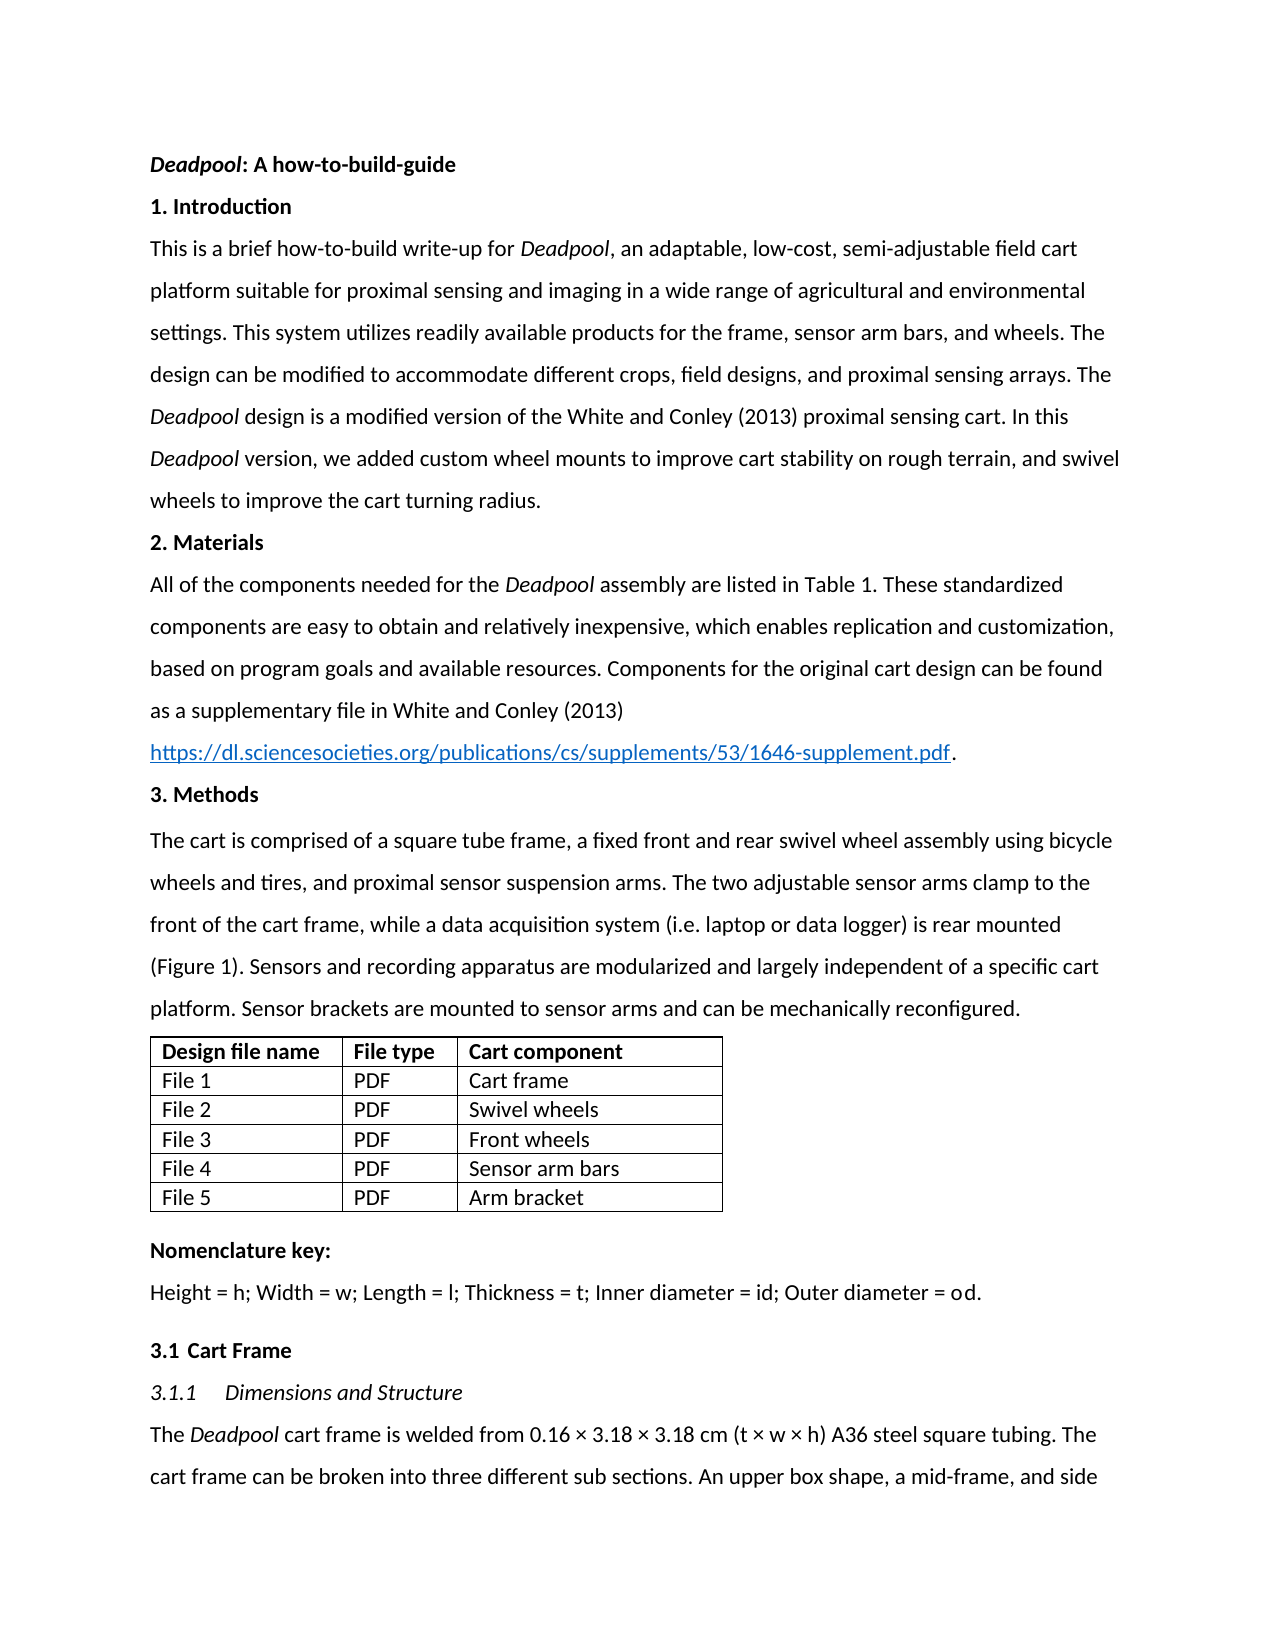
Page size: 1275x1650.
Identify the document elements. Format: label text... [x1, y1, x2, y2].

table_cell Cart frame [458, 1067, 722, 1094]
text 1. Introduction [150, 192, 1125, 220]
text All of the components needed for the Deadpool assembly are listed in Table 1. These standardized components are easy to obtain and relatively inexpensive, which enables replication and customization, based on program goals and available resources. Components for the original cart design can be found as a supplementary file in White and Conley (2013) https://dl.sciencesocieties.org/publications/cs/supplements/53/1646-supplement.pdf. [150, 570, 1125, 766]
table_cell File 5 [151, 1183, 342, 1211]
subtitle 3.1.1 Dimensions and Structure [150, 1378, 1125, 1407]
table_header Cart component [458, 1038, 722, 1066]
table_cell PDF [343, 1183, 457, 1211]
text 2. Materials [150, 528, 1125, 556]
table_cell PDF [343, 1067, 457, 1094]
table_cell Front wheels [458, 1125, 722, 1153]
table_cell Swivel wheels [458, 1096, 722, 1124]
text Nomenclature key: [150, 1236, 1125, 1264]
table_cell File 4 [151, 1154, 342, 1182]
table_cell File 3 [151, 1125, 342, 1153]
text Height = h; Width = w; Length = l; Thickness = t; Inner diameter = id; Outer diameter = od. [150, 1278, 1125, 1306]
table_cell File 2 [151, 1096, 342, 1124]
text The cart is comprised of a square tube frame, a fixed front and rear swivel wheel assembly using bicycle wheels and tires, and proximal sensor suspension arms. The two adjustable sensor arms clamp to the front of the cart frame, while a data acquisition system (i.e. laptop or data logger) is rear mounted (Figure 1). Sensors and recording apparatus are modularized and largely independent of a specific cart platform. Sensor brackets are mounted to sensor arms and can be mechanically reconfigured. [150, 827, 1125, 1022]
text 3. Methods [150, 780, 1125, 808]
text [150, 1421, 1125, 1491]
table_cell File 1 [151, 1067, 342, 1094]
table_cell PDF [343, 1096, 457, 1124]
table_header File type [343, 1038, 457, 1066]
table_cell PDF [343, 1125, 457, 1153]
table_cell Arm bracket [458, 1183, 722, 1211]
subtitle Cart Frame [150, 1337, 1125, 1364]
table_cell PDF [343, 1154, 457, 1182]
table_header Design file name [151, 1038, 342, 1066]
text Deadpool: A how-to-build-guide [150, 150, 1125, 178]
table_cell Sensor arm bars [458, 1154, 722, 1182]
text This is a brief how-to-build write-up for Deadpool, an adaptable, low-cost, semi-adjustable field cart platform suitable for proximal sensing and imaging in a wide range of agricultural and environmental settings. This system utilizes readily available products for the frame, sensor arm bars, and wheels. The design can be modified to accommodate different crops, field designs, and proximal sensing arrays. The Deadpool design is a modified version of the White and Conley (2013) proximal sensing cart. In this Deadpool version, we added custom wheel mounts to improve cart stability on rough terrain, and swivel wheels to improve the cart turning radius. [150, 234, 1125, 514]
